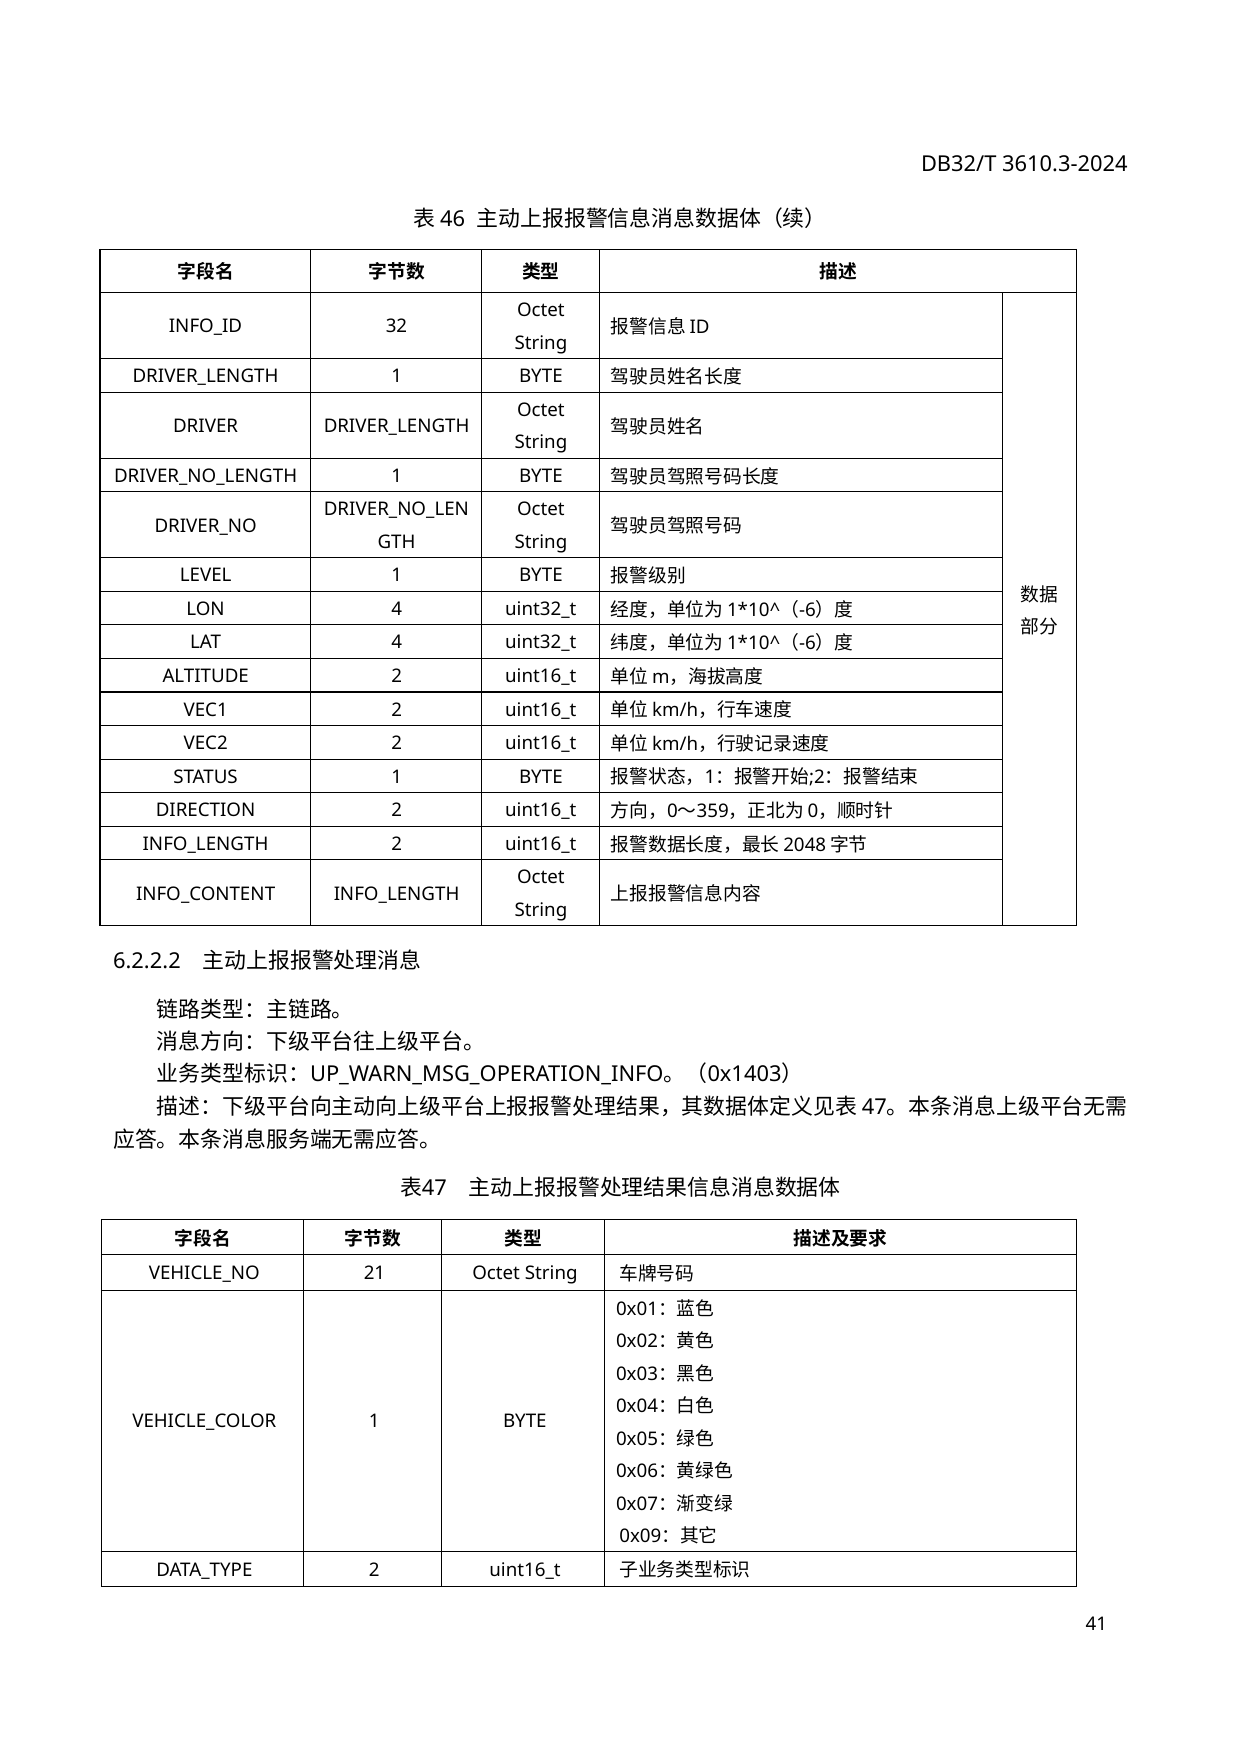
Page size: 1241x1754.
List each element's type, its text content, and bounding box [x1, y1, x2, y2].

table_cell ALTITUDE [101, 659, 310, 691]
table_cell uint16_t [482, 793, 599, 826]
table_cell 1 [311, 760, 481, 792]
table_cell VEC2 [101, 726, 310, 758]
table_cell 2 [311, 793, 481, 826]
table_cell BYTE [482, 359, 599, 392]
table_cell 车牌号码 [605, 1255, 1076, 1289]
table_cell BYTE [482, 558, 599, 591]
table_header 类型 [442, 1220, 604, 1254]
table_cell 2 [311, 827, 481, 859]
table_cell 驾驶员姓名 [600, 393, 1002, 458]
table_cell uint32_t [482, 625, 599, 658]
table_cell 4 [311, 625, 481, 658]
table_cell LON [101, 592, 310, 624]
table_cell 上报报警信息内容 [600, 860, 1002, 925]
table_cell 子业务类型标识 [605, 1552, 1076, 1586]
table_cell 纬度，单位为1*10^（-6）度 [600, 625, 1002, 658]
table_cell Octet String [442, 1255, 604, 1289]
table_cell 0x01：蓝色 0x02：黄色 0x03：黑色 0x04：白色 0x05：绿色 0x06：黄绿色 0x07：渐变绿 0x09：其它 [605, 1291, 1076, 1551]
table_cell 报警级别 [600, 558, 1002, 591]
table_cell 4 [311, 592, 481, 624]
table_cell DRIVER [101, 393, 310, 458]
text 业务类型标识：UP_WARN_MSG_OPERATION_INFO。（0x1403） [113, 1056, 1127, 1089]
table_cell Octet String [482, 393, 599, 458]
table_cell VEHICLE_COLOR [102, 1291, 303, 1551]
table_cell 驾驶员姓名长度 [600, 359, 1002, 392]
table_cell STATUS [101, 760, 310, 792]
table_cell uint16_t [482, 659, 599, 691]
table_cell VEHICLE_NO [102, 1255, 303, 1289]
text 主动上报报警处理消息 [113, 942, 1127, 975]
table_cell 报警状态，1：报警开始;2：报警结束 [600, 760, 1002, 792]
text 描述：下级平台向主动向上级平台上报报警处理结果，其数据体定义见表47。本条消息上级平台无需应答。本条消息服务端无需应答。 [113, 1089, 1127, 1154]
table_cell DRIVER_NO_LENGTH [311, 492, 481, 557]
text 表46 主动上报报警信息消息数据体（续） [113, 200, 1127, 233]
table_cell Octet String [482, 293, 599, 358]
table_cell LAT [101, 625, 310, 658]
table_cell DRIVER_LENGTH [101, 359, 310, 392]
table_cell 单位km/h，行车速度 [600, 693, 1002, 725]
table_cell Octet String [482, 492, 599, 557]
table_header 字节数 [311, 250, 481, 292]
table_cell DIRECTION [101, 793, 310, 826]
table_cell BYTE [442, 1291, 604, 1551]
table_cell VEC1 [101, 693, 310, 725]
table_cell 2 [311, 726, 481, 758]
table_cell 报警数据长度，最长2048字节 [600, 827, 1002, 859]
table_cell 驾驶员驾照号码长度 [600, 459, 1002, 491]
table_cell INFO_CONTENT [101, 860, 310, 925]
table_cell INFO_LENGTH [311, 860, 481, 925]
table_cell 单位m，海拔高度 [600, 659, 1002, 691]
table_cell 32 [311, 293, 481, 358]
table_cell 数据部分 [1003, 293, 1076, 925]
table_cell Octet String [482, 860, 599, 925]
table_cell uint32_t [482, 592, 599, 624]
table_header 字段名 [101, 250, 310, 292]
table_cell BYTE [482, 459, 599, 491]
table_cell INFO_ID [101, 293, 310, 358]
table_cell DRIVER_NO_LENGTH [101, 459, 310, 491]
table_header 字节数 [304, 1220, 441, 1254]
table_cell 21 [304, 1255, 441, 1289]
table_cell uint16_t [442, 1552, 604, 1586]
table_cell 2 [304, 1552, 441, 1586]
table_cell 驾驶员驾照号码 [600, 492, 1002, 557]
table_cell 2 [311, 693, 481, 725]
table_cell LEVEL [101, 558, 310, 591]
table_cell 1 [304, 1291, 441, 1551]
table_cell INFO_LENGTH [101, 827, 310, 859]
text 消息方向：下级平台往上级平台。 [113, 1024, 1127, 1056]
table_cell 1 [311, 459, 481, 491]
table_cell uint16_t [482, 827, 599, 859]
table_cell 1 [311, 359, 481, 392]
table_cell 单位km/h，行驶记录速度 [600, 726, 1002, 758]
table_cell 经度，单位为1*10^（-6）度 [600, 592, 1002, 624]
table_cell 方向，0～359，正北为0，顺时针 [600, 793, 1002, 826]
table_cell 1 [311, 558, 481, 591]
table_cell DRIVER_LENGTH [311, 393, 481, 458]
table_cell DRIVER_NO [101, 492, 310, 557]
table_cell BYTE [482, 760, 599, 792]
table_header 字段名 [102, 1220, 303, 1254]
table_header 描述 [600, 250, 1076, 292]
text 主动上报报警处理结果信息消息数据体 [113, 1170, 1127, 1202]
table_cell uint16_t [482, 726, 599, 758]
text 链路类型：主链路。 [113, 991, 1127, 1024]
table_header 类型 [482, 250, 599, 292]
table_cell 2 [311, 659, 481, 691]
table_header 描述及要求 [605, 1220, 1076, 1254]
table_cell 报警信息ID [600, 293, 1002, 358]
table_cell uint16_t [482, 693, 599, 725]
table_cell DATA_TYPE [102, 1552, 303, 1586]
